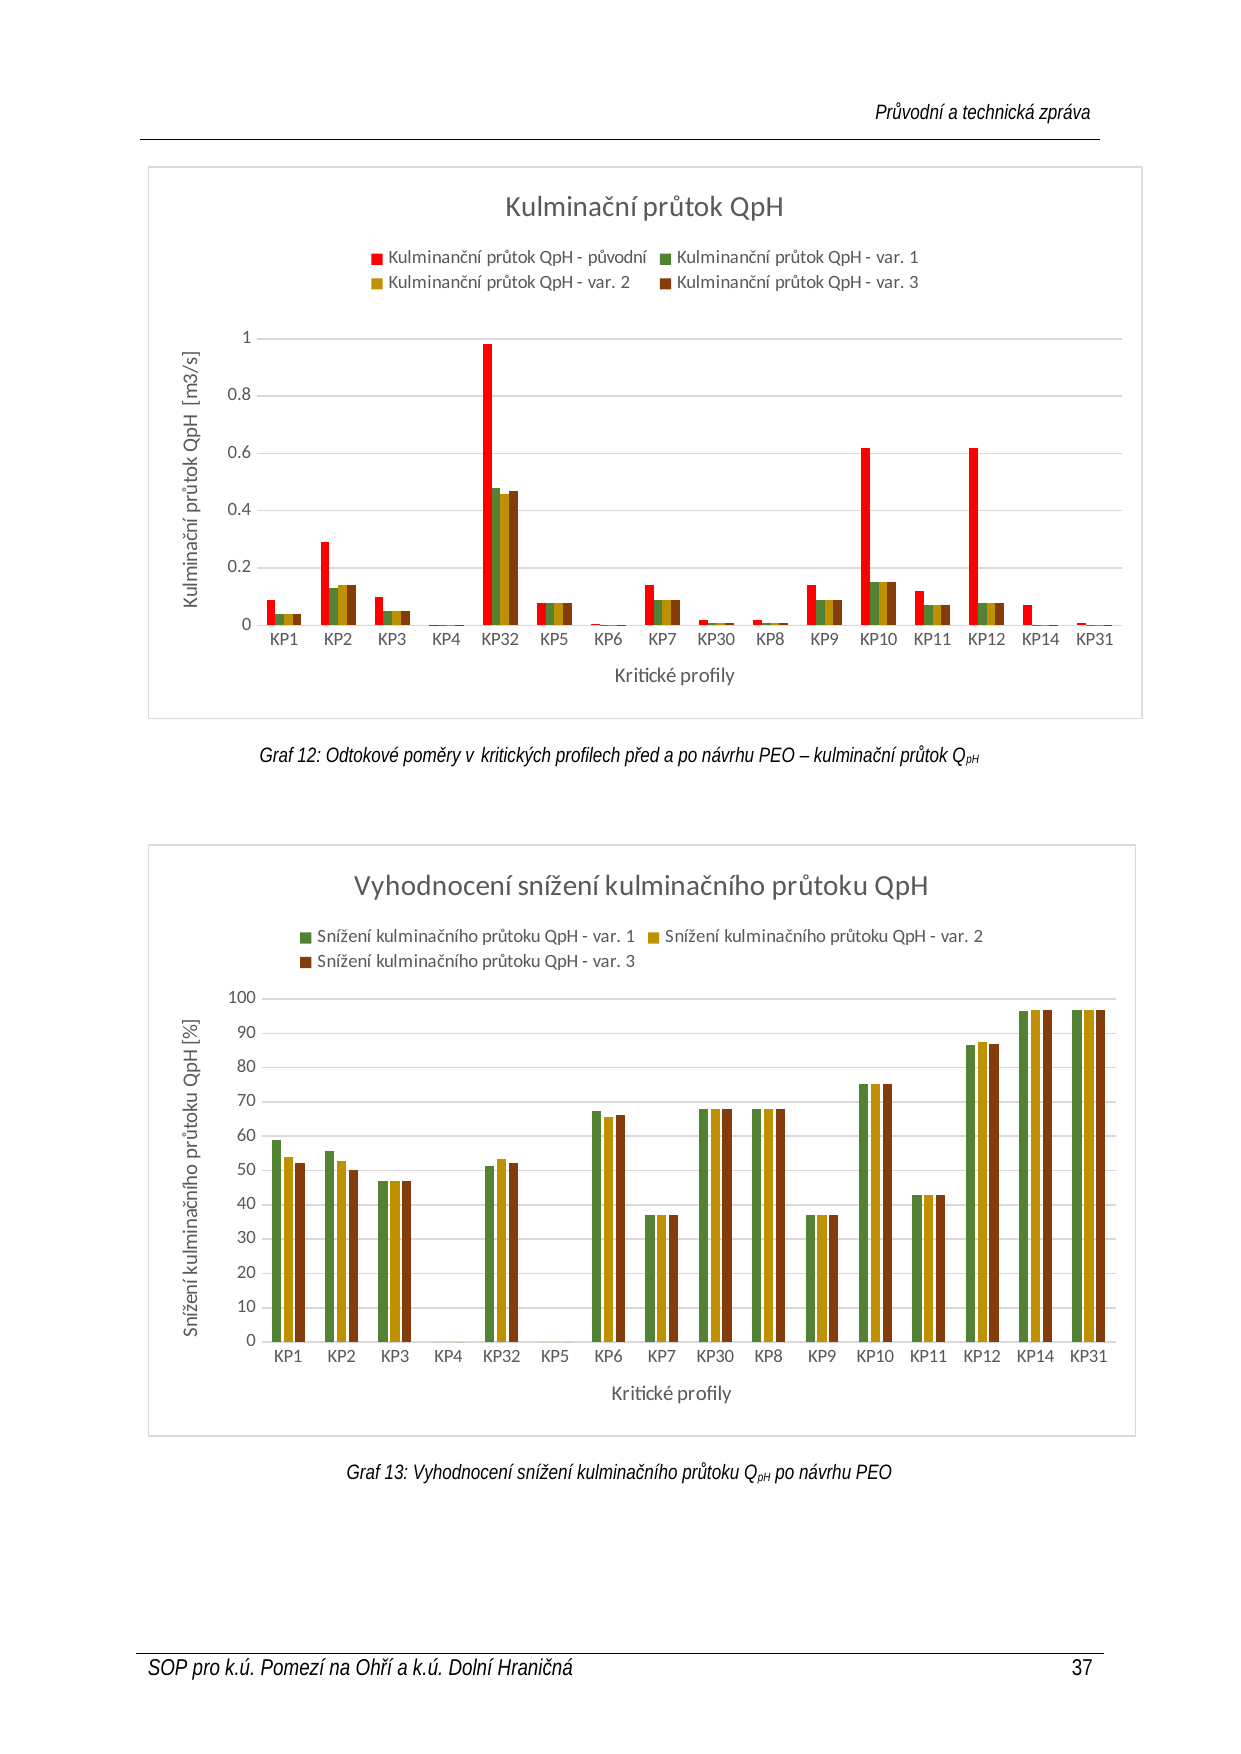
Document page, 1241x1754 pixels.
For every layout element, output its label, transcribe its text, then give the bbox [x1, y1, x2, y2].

text Graf 13: Vyhodnocení snížení kulminačního průtoku QpH po návrhu PEO [148, 1460, 1093, 1484]
text Graf 12: Odtokové poměry v kritických profilech před a po návrhu PEO – kulminační průtok QpH [148, 742, 1093, 766]
